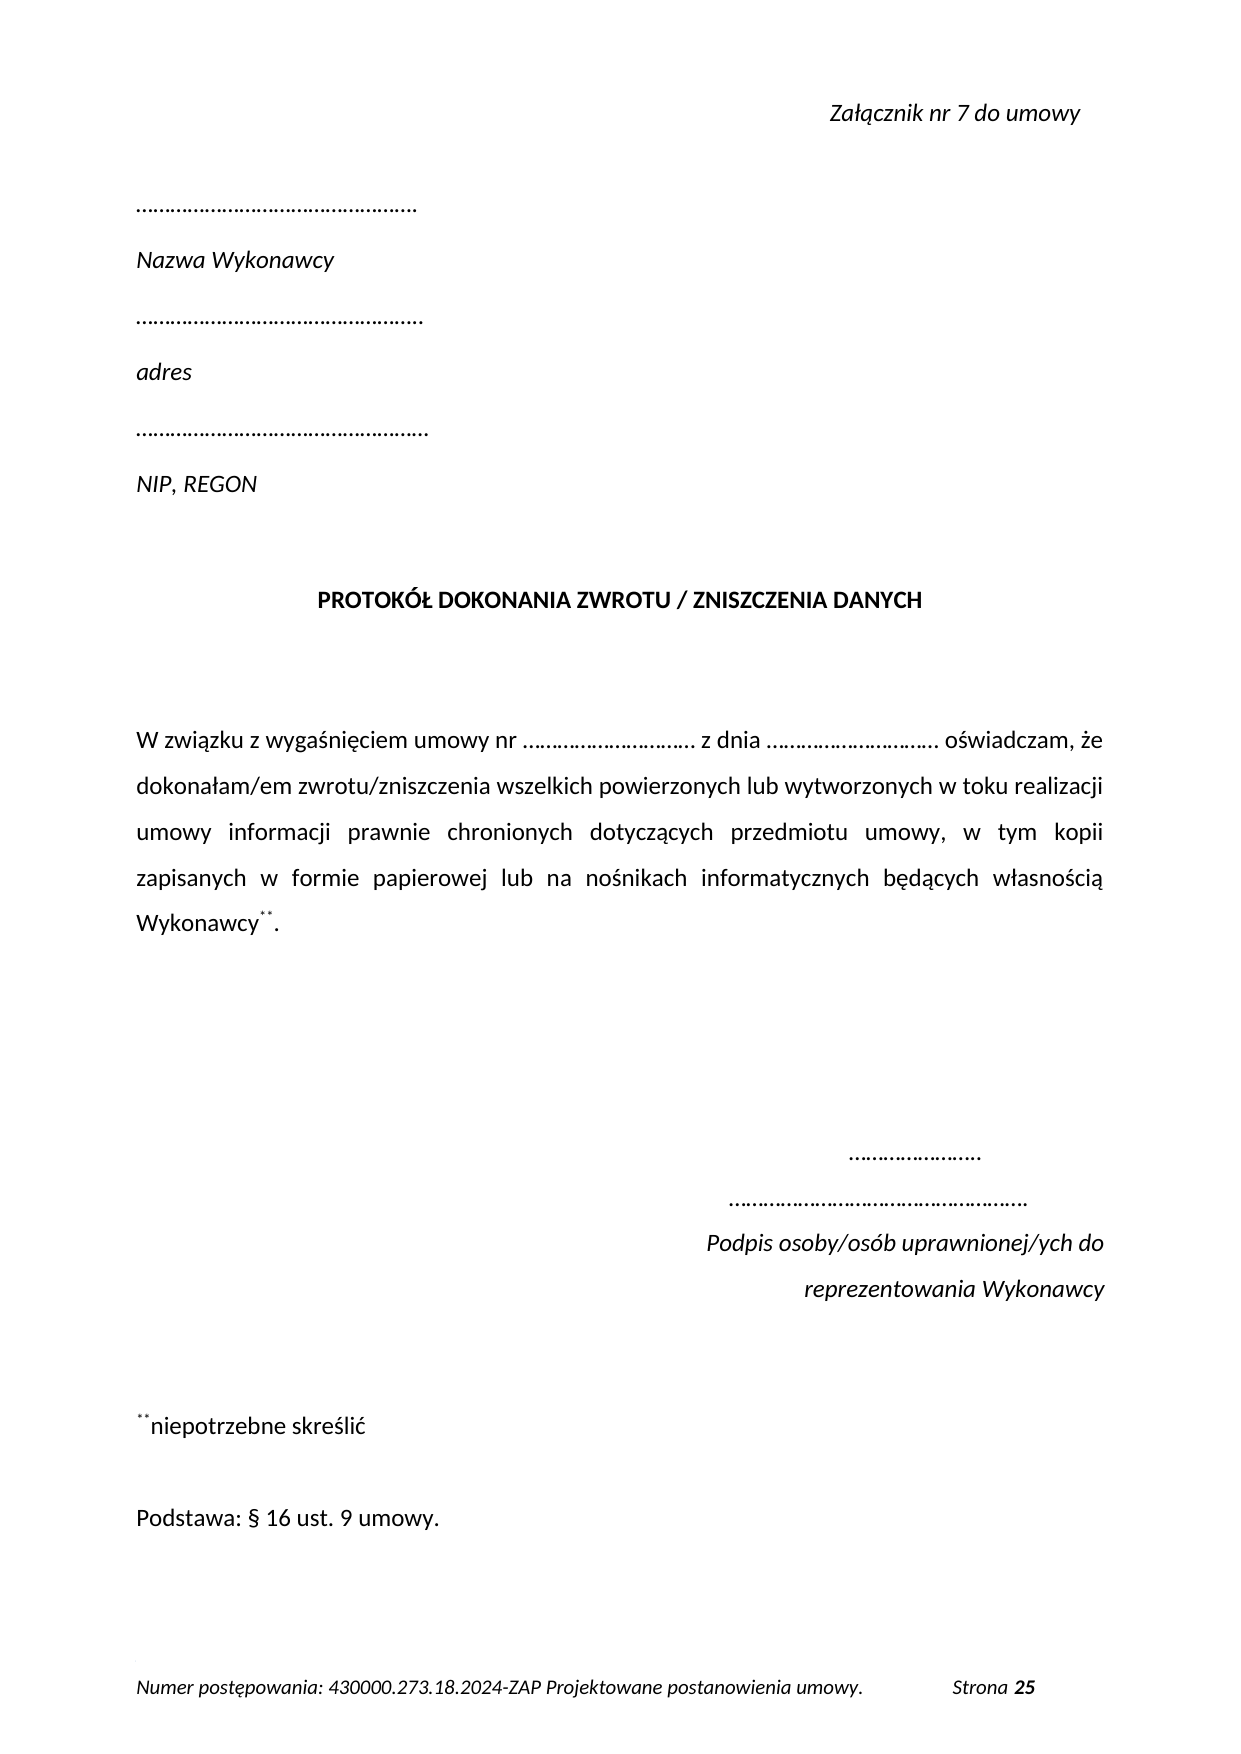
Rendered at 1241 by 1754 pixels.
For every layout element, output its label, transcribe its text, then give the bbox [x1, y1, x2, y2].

text W związku z wygaśnięciem umowy nr ………………………… z dnia ………………………… oświadczam, że dokonałam/em zwrotu/zniszczenia wszelkich powierzonych lub wytworzonych w toku realizacji umowy informacji prawnie chronionych dotyczących przedmiotu umowy, w tym kopii zapisanych w formie papierowej lub na nośnikach informatycznych będących własnością Wykonawcy**. [136, 724, 1104, 938]
text Nazwa Wykonawcy [136, 244, 1104, 275]
text …………………………………………… [136, 412, 1104, 442]
text Podpis osoby/osób uprawnionej/ych do reprezentowania Wykonawcy [136, 1228, 1104, 1304]
text **niepotrzebne skreślić [136, 1411, 1104, 1441]
text ………………………………………….. [136, 300, 1104, 331]
text …………………………………………. [136, 188, 1104, 219]
text NIP, REGON [136, 468, 1104, 498]
text …………………..……………………………………………. [653, 1136, 1104, 1212]
text Załącznik nr 7 do umowy [136, 97, 1104, 127]
text PROTOKÓŁ DOKONANIA ZWROTU / ZNISZCZENIA DANYCH [136, 584, 1104, 615]
text adres [136, 356, 1104, 387]
text Podstawa: § 16 ust. 9 umowy. [136, 1502, 1104, 1532]
